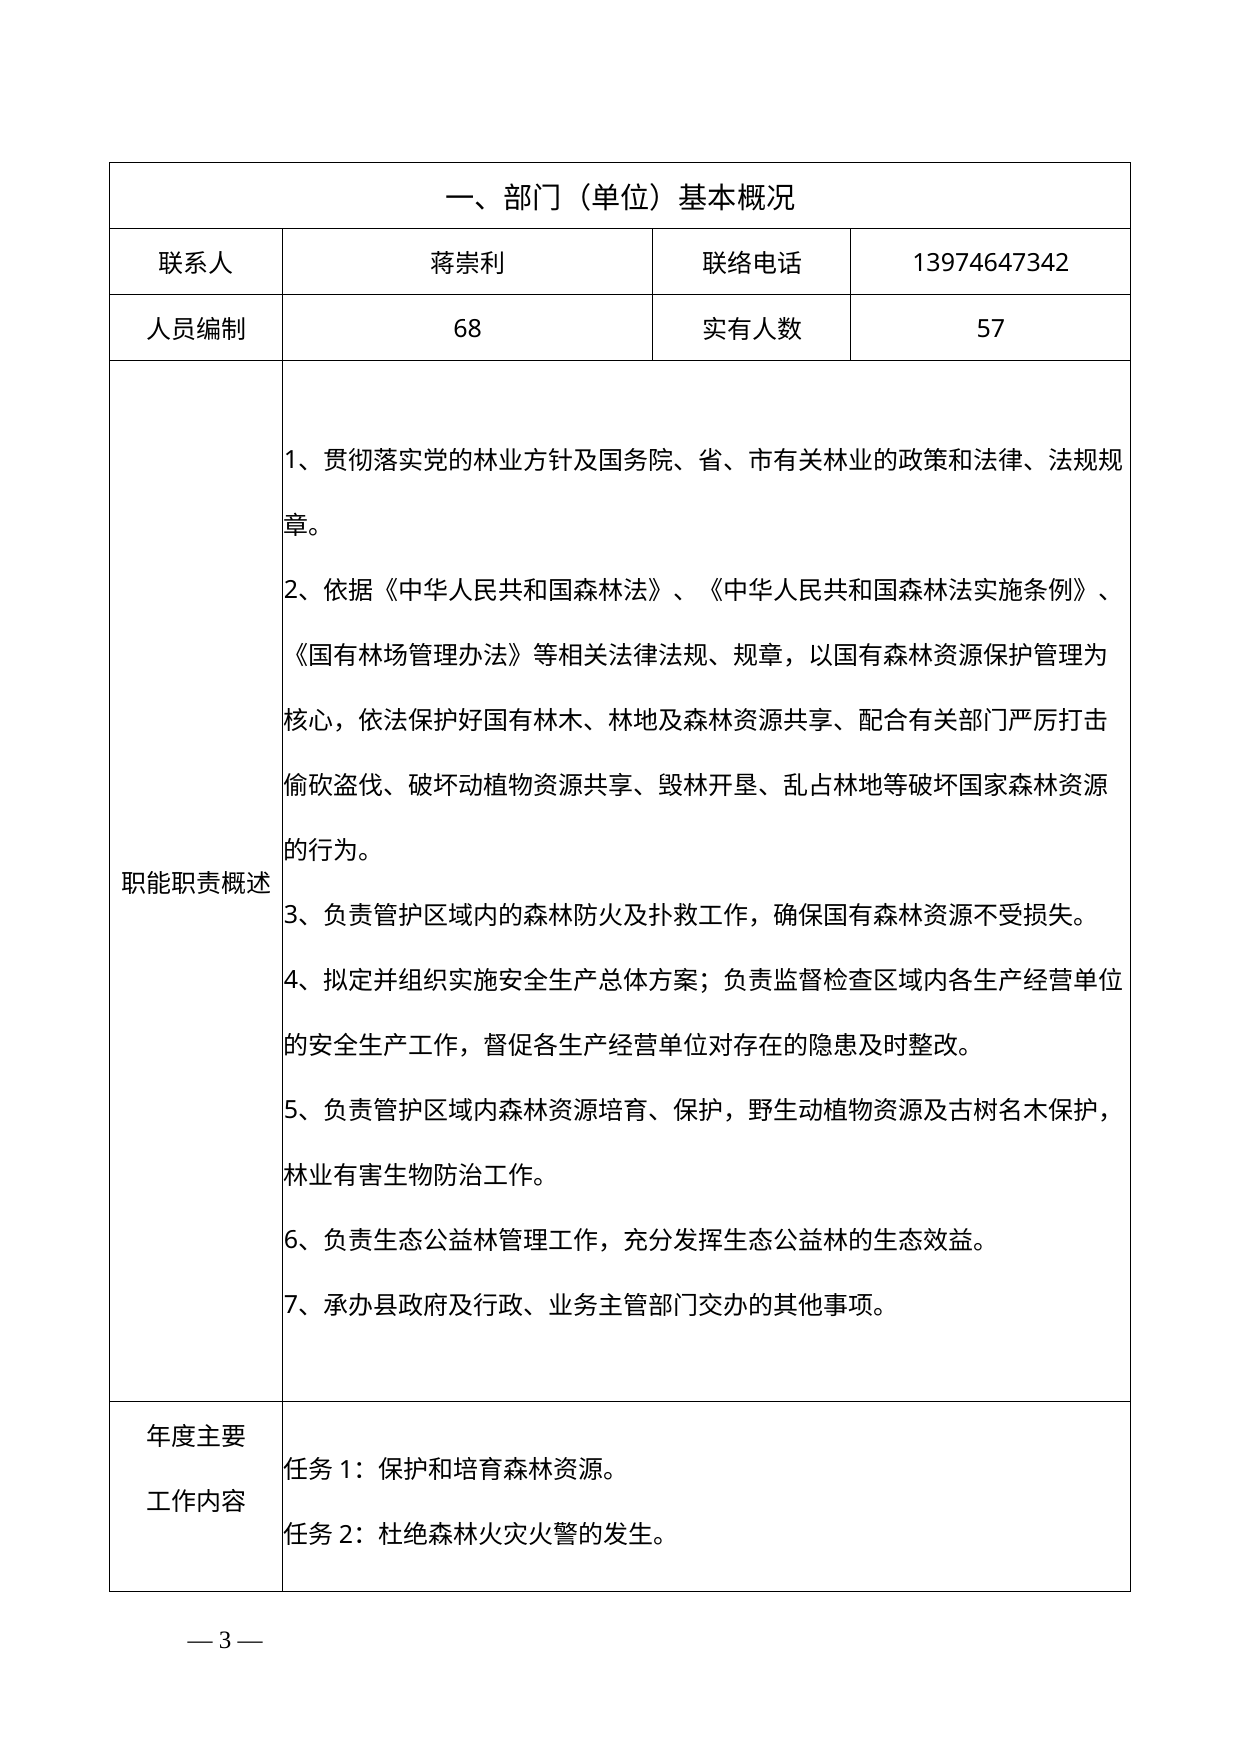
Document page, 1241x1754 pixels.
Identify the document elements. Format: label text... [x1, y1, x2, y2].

table_cell 蒋崇利 [283, 229, 652, 294]
table_cell 职能职责概述 [110, 361, 282, 1401]
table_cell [283, 1402, 1130, 1591]
table_cell 1、贯彻落实党的林业方针及国务院、省、市有关林业的政策和法律、法规规章。 2、依据《中华人民共和国森林法》、《中华人民共和国森林法实施条例》、《国有林场管理办法》等相关法律法规、规章，以国有森林资源保护管理为核心，依法保护好国有林木、林地及森林资源共享、配合有关部门严厉打击偷砍盗伐、破坏动植物资源共享、毁林开垦、乱占林地等破坏国家森林资源的行为。 3、负责管护区域内的森林防火及扑救工作，确保国有森林资源不受损失。 4、拟定并组织实施安全生产总体方案；负责监督检查区域内各生产经营单位的安全生产工作，督促各生产经营单位对存在的隐患及时整改。 5、负责管护区域内森林资源培育、保护，野生动植物资源及古树名木保护，林业有害生物防治工作。 6、负责生态公益林管理工作，充分发挥生态公益林的生态效益。 7、承办县政府及行政、业务主管部门交办的其他事项。 [283, 361, 1130, 1401]
table_cell 实有人数 [653, 295, 850, 360]
table_cell 57 [851, 295, 1130, 360]
table_cell 年度主要 工作内容 [110, 1402, 282, 1591]
table_header 一、部门（单位）基本概况 [110, 163, 1130, 228]
table_cell 人员编制 [110, 295, 282, 360]
table_cell 联系人 [110, 229, 282, 294]
table_cell 68 [283, 295, 652, 360]
table_cell 13974647342 [851, 229, 1130, 294]
table_cell 联络电话 [653, 229, 850, 294]
